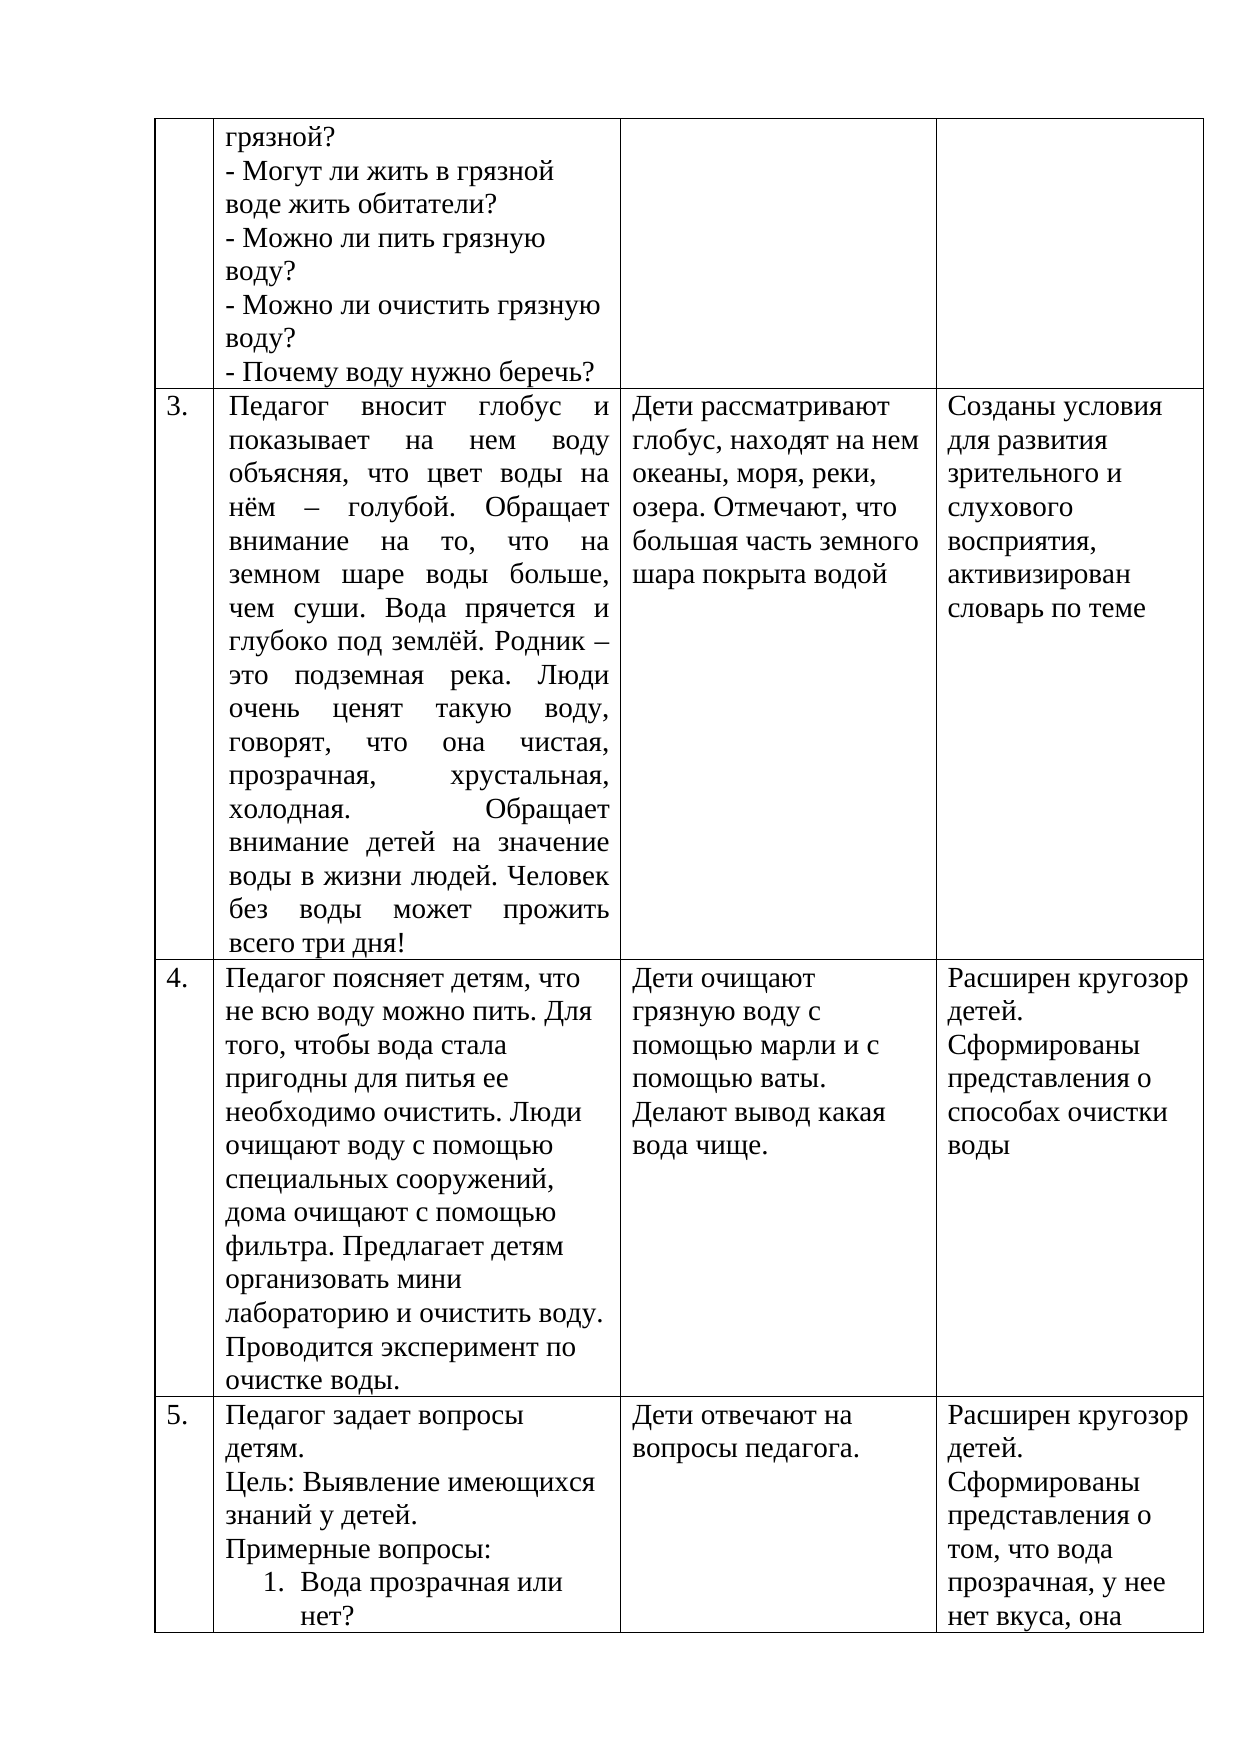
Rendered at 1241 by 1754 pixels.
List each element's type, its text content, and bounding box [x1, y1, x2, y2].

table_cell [621, 119, 936, 387]
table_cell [937, 119, 1203, 387]
table_cell Педагог вносит глобус и показывает на нем воду объясняя, что цвет воды на нём – голубой. Обращает внимание на то, что на земном шаре воды больше, чем суши. Вода прячется и глубоко под землёй. Родник – это подземная река. Люди очень ценят такую воду, говорят, что она чистая, прозрачная, хрустальная, холодная. Обращает внимание детей на значение воды в жизни людей. Человек без воды может прожить всего три дня! [214, 389, 620, 959]
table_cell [214, 119, 620, 387]
table_cell Расширен кругозор детей. Сформированы представления о способах очистки воды [937, 960, 1203, 1396]
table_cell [937, 1397, 1203, 1632]
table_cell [621, 1397, 936, 1632]
table_cell 3. [156, 389, 213, 959]
table_cell 5. [156, 1397, 213, 1632]
table_cell Созданы условия для развития зрительного и слухового восприятия, активизирован словарь по теме [937, 389, 1203, 959]
table_cell Педагог поясняет детям, что не всю воду можно пить. Для того, чтобы вода стала пригодны для питья ее необходимо очистить. Люди очищают воду с помощью специальных сооружений, дома очищают с помощью фильтра. Предлагает детям организовать мини лабораторию и очистить воду. Проводится эксперимент по очистке воды. [214, 960, 620, 1396]
table_cell Дети рассматривают глобус, находят на нем океаны, моря, реки, озера. Отмечают, что большая часть земного шара покрыта водой [621, 389, 936, 959]
table_cell 4. [156, 960, 213, 1396]
table_cell 2. [156, 119, 213, 387]
table_cell Дети очищают грязную воду с помощью марли и с помощью ваты. Делают вывод какая вода чище. [621, 960, 936, 1396]
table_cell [214, 1397, 620, 1632]
